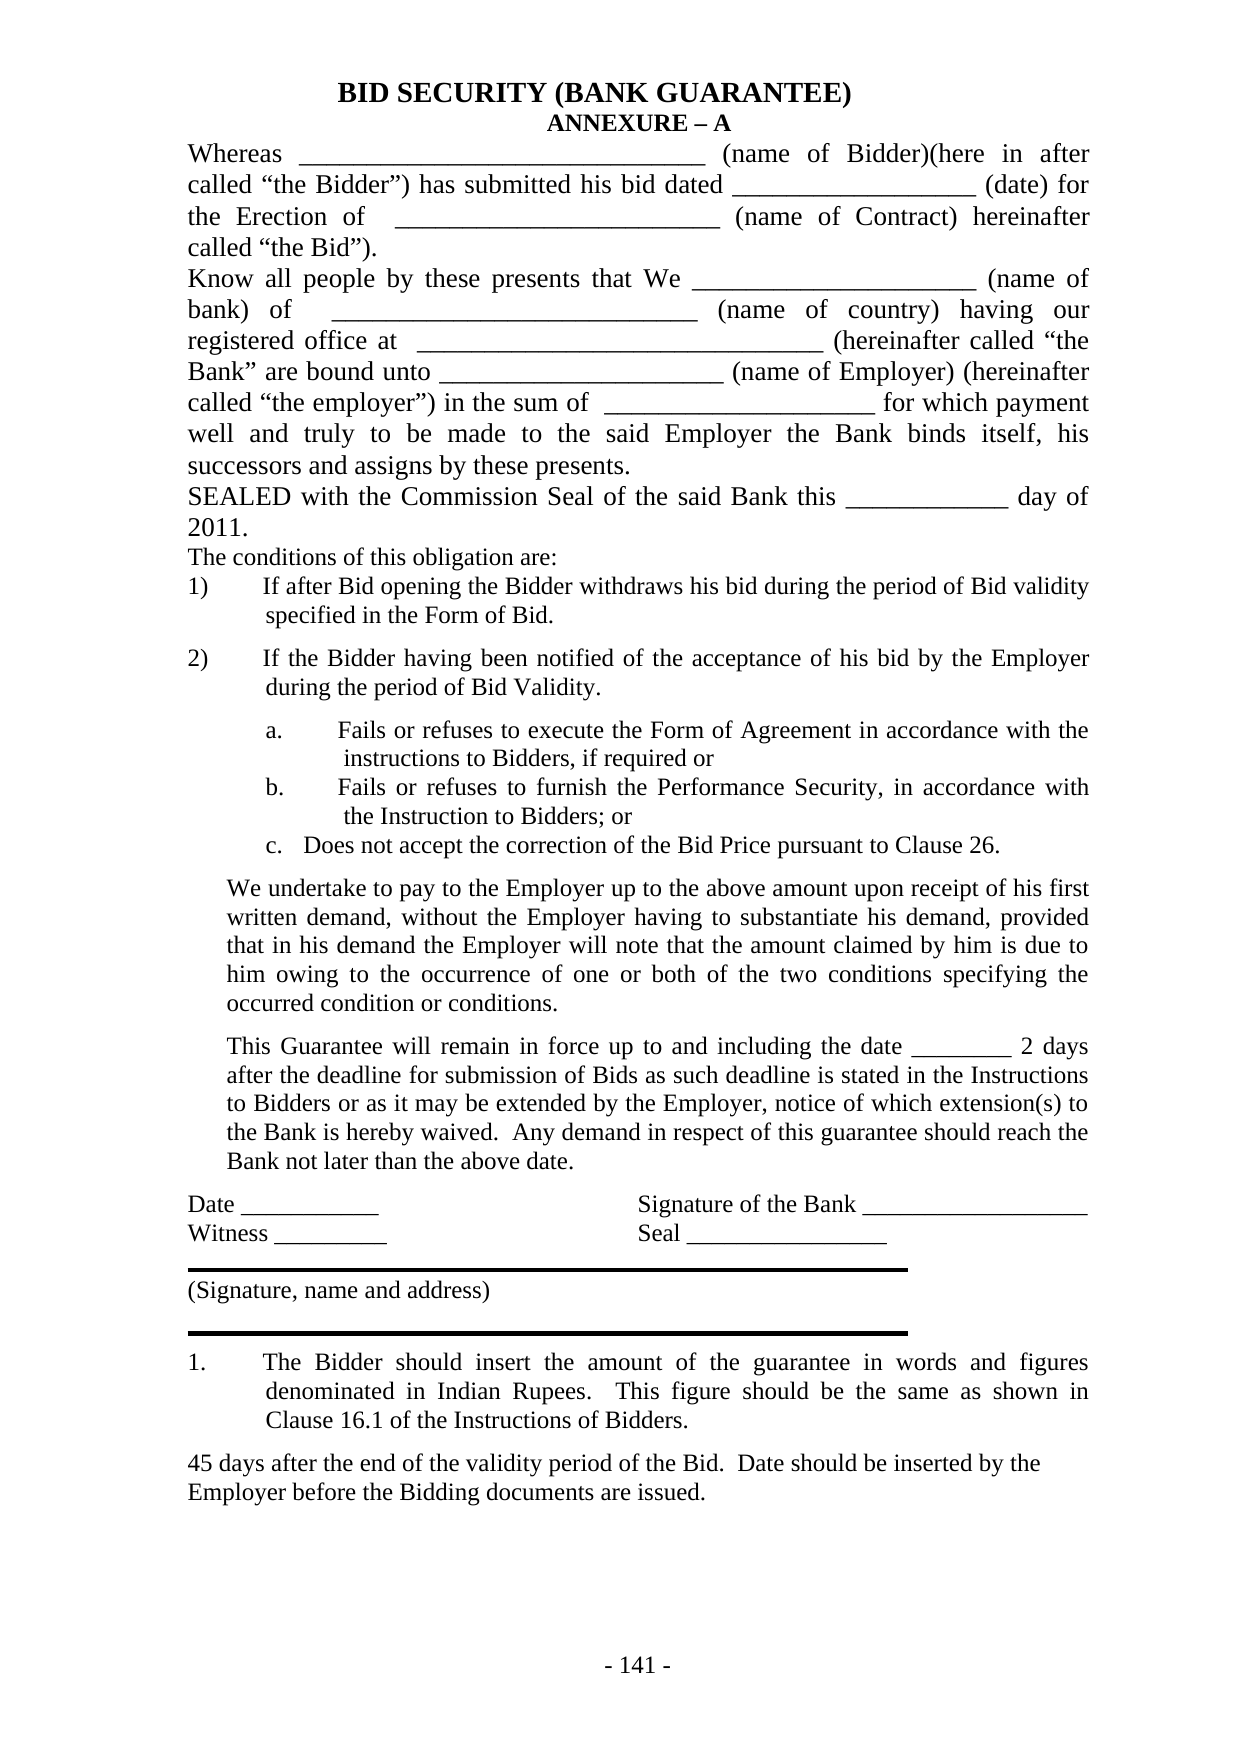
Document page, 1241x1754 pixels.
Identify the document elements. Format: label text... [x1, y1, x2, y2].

list The Bidder should insert the amount of the guarantee in words and figures denominated in Indian Rupees. This figure should be the same as shown in Clause 16.1 of the Instructions of Bidders. [187, 1347, 1090, 1433]
subtitle ANNEXURE – A [187, 108, 1090, 137]
list Does not accept the correction of the Bid Price pursuant to Clause 26. [265, 830, 1090, 858]
text Know all people by these presents that We _____________________ (name of bank) of ___________________________ (name of country) having our registered office at ______________________________ (hereinafter called “the Bank” are bound unto _____________________ (name of Employer) (hereinafter called “the employer”) in the sum of ____________________ for which payment well and truly to be made to the said Employer the Bank binds itself, his successors and assigns by these presents. [187, 262, 1090, 480]
list If the Bidder having been notified of the acceptance of his bid by the Employer during the period of Bid Validity. [187, 643, 1090, 700]
text We undertake to pay to the Employer up to the above amount upon receipt of his first written demand, without the Employer having to substantiate his demand, provided that in his demand the Employer will note that the amount claimed by him is due to him owing to the occurrence of one or both of the two conditions specifying the occurred condition or conditions. [226, 873, 1090, 1017]
list Fails or refuses to furnish the Performance Security, in accordance with the Instruction to Bidders; or [265, 772, 1090, 830]
text Whereas ______________________________ (name of Bidder)(here in after called “the Bidder”) has submitted his bid dated __________________ (date) for the Erection of ________________________ (name of Contract) hereinafter called “the Bid”). [187, 137, 1090, 262]
text 45 days after the end of the validity period of the Bid. Date should be inserted by the Employer before the Bidding documents are issued. [187, 1448, 1090, 1505]
text Date ___________ Signature of the Bank __________________ [187, 1189, 1090, 1218]
text The conditions of this obligation are: [187, 542, 1090, 571]
text (Signature, name and address) [187, 1275, 1090, 1304]
text This Guarantee will remain in force up to and including the date ________ 2 days after the deadline for submission of Bids as such deadline is stated in the Instructions to Bidders or as it may be extended by the Employer, notice of which extension(s) to the Bank is hereby waived. Any demand in respect of this guarantee should reach the Bank not later than the above date. [226, 1031, 1090, 1175]
text SEALED with the Commission Seal of the said Bank this ____________ day of 2011. [187, 480, 1090, 542]
list Fails or refuses to execute the Form of Agreement in accordance with the instructions to Bidders, if required or [265, 715, 1090, 772]
text 1) If after Bid opening the Bidder withdraws his bid during the period of Bid validity specified in the Form of Bid. [187, 571, 1090, 628]
text Witness _________ Seal ________________ [187, 1218, 1090, 1247]
text BID SECURITY (BANK GUARANTEE) [262, 75, 1090, 108]
